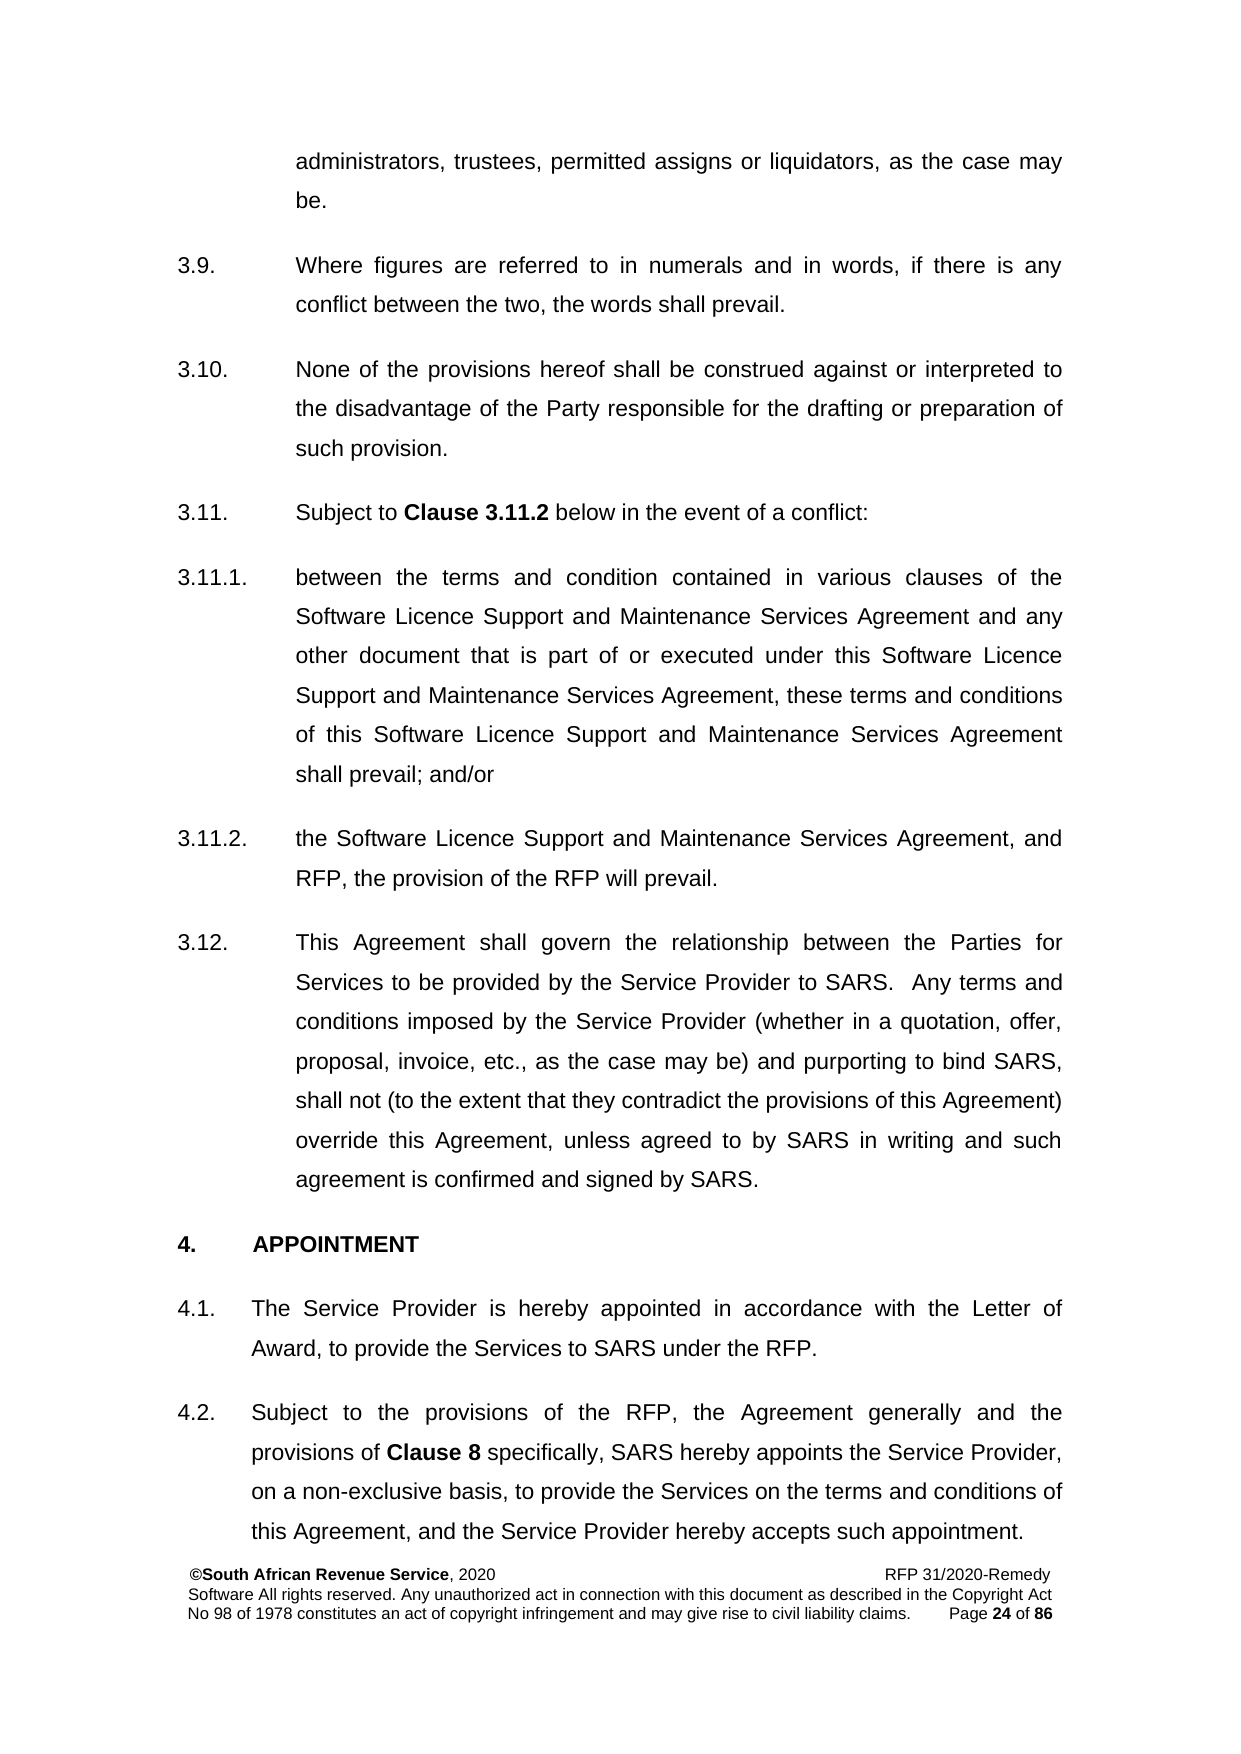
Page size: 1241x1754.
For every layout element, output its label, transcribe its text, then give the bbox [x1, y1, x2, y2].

list Appointment [177, 1231, 1063, 1257]
list None of the provisions hereof shall be construed against or interpreted to the disadvantage of the Party responsible for the drafting or preparation of such provision. [177, 356, 1063, 461]
list Subject to the provisions of the RFP, the Agreement generally and the provisions of Clause 7 specifically, SARS hereby appoints the Service Provider, on a non-exclusive basis, to provide the Services on the terms and conditions of this Agreement, and the Service Provider hereby accepts such appointment. [177, 1399, 1063, 1544]
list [177, 148, 1063, 213]
list Where figures are referred to in numerals and in words, if there is any conflict between the two, the words shall prevail. [177, 252, 1063, 317]
list Subject to Clause 3.11.2 below in the event of a conflict: [177, 499, 1063, 525]
list The Service Provider is hereby appointed in accordance with the Letter of Award, to provide the Services to SARS under the RFP. [177, 1295, 1063, 1361]
list This Agreement shall govern the relationship between the Parties for Services to be provided by the Service Provider to SARS. Any terms and conditions imposed by the Service Provider (whether in a quotation, offer, proposal, invoice, etc., as the case may be) and purporting to bind SARS, shall not (to the extent that they contradict the provisions of this Agreement) override this Agreement, unless agreed to by SARS in writing and such agreement is confirmed and signed by SARS. [177, 929, 1063, 1193]
list the Software Licence Support and Maintenance Services Agreement, and RFP, the provision of the RFP will prevail. [177, 825, 1063, 891]
list between the terms and condition contained in various clauses of the Software Licence Support and Maintenance Services Agreement and any other document that is part of or executed under this Software Licence Support and Maintenance Services Agreement, these terms and conditions of this Software Licence Support and Maintenance Services Agreement shall prevail; and/or [177, 563, 1063, 787]
